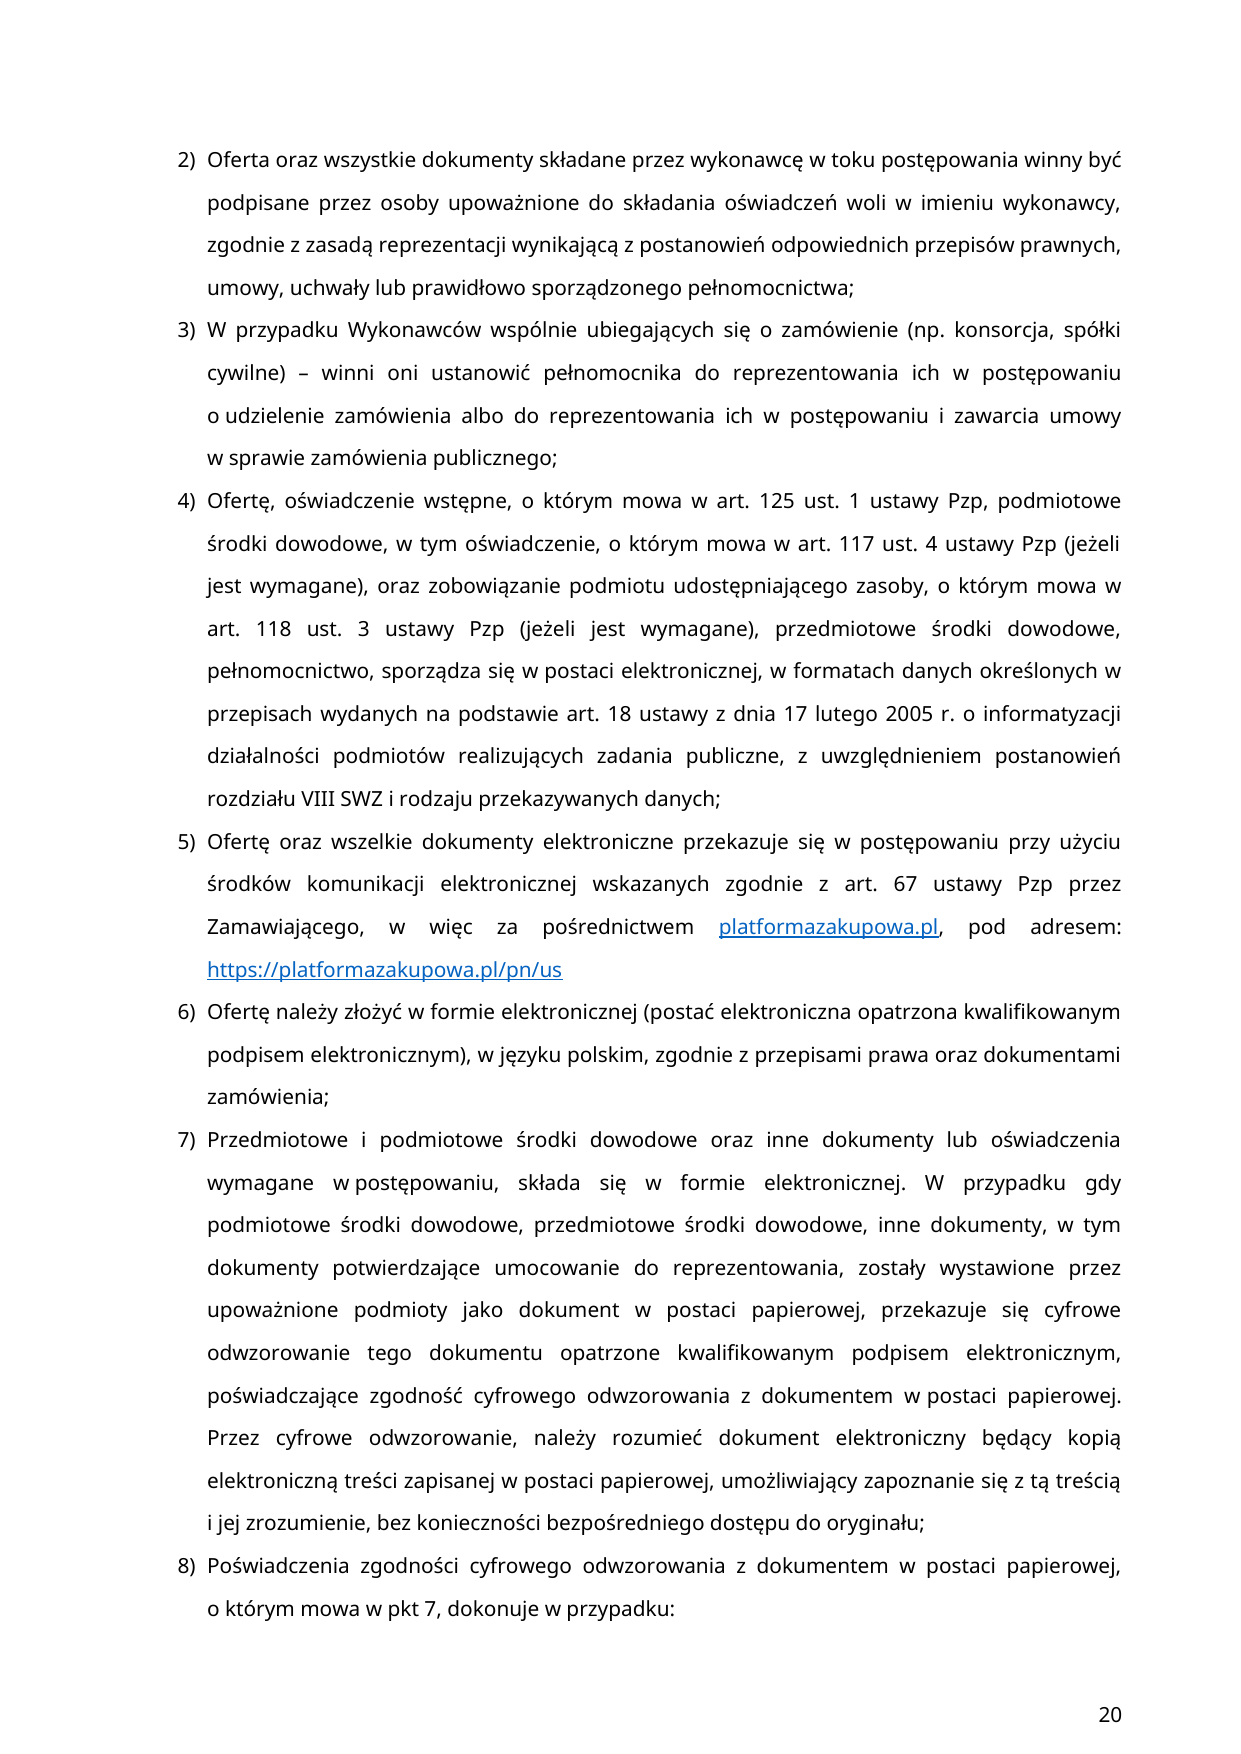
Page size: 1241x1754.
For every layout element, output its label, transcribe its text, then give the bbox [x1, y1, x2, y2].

subtitle Poświadczenia zgodności cyfrowego odwzorowania z dokumentem w postaci papierowej, o którym mowa w pkt 7, dokonuje w przypadku: [177, 1551, 1122, 1622]
subtitle Ofertę, oświadczenie wstępne, o którym mowa w art. 125 ust. 1 ustawy Pzp, podmiotowe środki dowodowe, w tym oświadczenie, o którym mowa w art. 117 ust. 4 ustawy Pzp (jeżeli jest wymagane), oraz zobowiązanie podmiotu udostępniającego zasoby, o którym mowa w art. 118 ust. 3 ustawy Pzp (jeżeli jest wymagane), przedmiotowe środki dowodowe, pełnomocnictwo, sporządza się w postaci elektronicznej, w formatach danych określonych w przepisach wydanych na podstawie art. 18 ustawy z dnia 17 lutego 2005 r. o informatyzacji działalności podmiotów realizujących zadania publiczne, z uwzględnieniem postanowień rozdziału VIII SWZ i rodzaju przekazywanych danych; [177, 486, 1122, 813]
subtitle Ofertę należy złożyć w formie elektronicznej (postać elektroniczna opatrzona kwalifikowanym podpisem elektronicznym), w języku polskim, zgodnie z przepisami prawa oraz dokumentami zamówienia; [177, 997, 1122, 1111]
subtitle W przypadku Wykonawców wspólnie ubiegających się o zamówienie (np. konsorcja, spółki cywilne) – winni oni ustanowić pełnomocnika do reprezentowania ich w postępowaniu o udzielenie zamówienia albo do reprezentowania ich w postępowaniu i zawarcia umowy w sprawie zamówienia publicznego; [177, 316, 1122, 472]
subtitle Przedmiotowe i podmiotowe środki dowodowe oraz inne dokumenty lub oświadczenia wymagane w postępowaniu, składa się w formie elektronicznej. W przypadku gdy podmiotowe środki dowodowe, przedmiotowe środki dowodowe, inne dokumenty, w tym dokumenty potwierdzające umocowanie do reprezentowania, zostały wystawione przez upoważnione podmioty jako dokument w postaci papierowej, przekazuje się cyfrowe odwzorowanie tego dokumentu opatrzone kwalifikowanym podpisem elektronicznym, poświadczające zgodność cyfrowego odwzorowania z dokumentem w postaci papierowej. Przez cyfrowe odwzorowanie, należy rozumieć dokument elektroniczny będący kopią elektroniczną treści zapisanej w postaci papierowej, umożliwiający zapoznanie się z tą treścią i jej zrozumienie, bez konieczności bezpośredniego dostępu do oryginału; [177, 1125, 1122, 1537]
subtitle Oferta oraz wszystkie dokumenty składane przez wykonawcę w toku postępowania winny być podpisane przez osoby upoważnione do składania oświadczeń woli w imieniu wykonawcy, zgodnie z zasadą reprezentacji wynikającą z postanowień odpowiednich przepisów prawnych, umowy, uchwały lub prawidłowo sporządzonego pełnomocnictwa; [177, 145, 1122, 301]
subtitle Ofertę oraz wszelkie dokumenty elektroniczne przekazuje się w postępowaniu przy użyciu środków komunikacji elektronicznej wskazanych zgodnie z art. 67 ustawy Pzp przez Zamawiającego, w więc za pośrednictwem platformazakupowa.pl, pod adresem: https://platformazakupowa.pl/pn/us [177, 827, 1122, 983]
